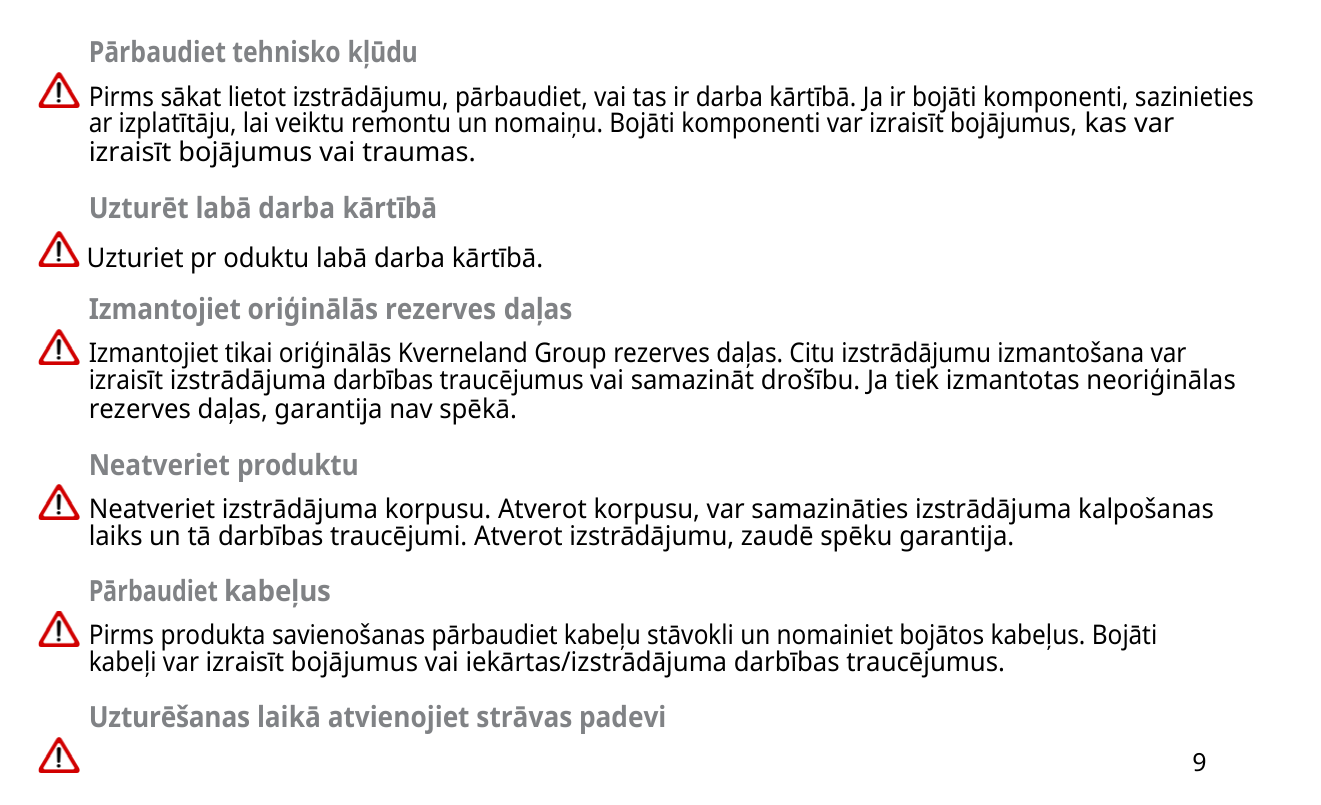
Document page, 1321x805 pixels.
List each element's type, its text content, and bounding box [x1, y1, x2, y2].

subtitle Pārbaudiet tehnisko kļūdu [88, 32, 1258, 71]
text Pirms produkta savienošanas pārbaudiet kabeļu stāvokli un nomainiet bojātos kabeļus. Bojāti kabeļi var izraisīt bojājumus vai iekārtas/izstrādājuma darbības traucējumus. [88, 622, 1232, 679]
text Neatveriet izstrādājuma korpusu. Atverot korpusu, var samazināties izstrādājuma kalpošanas laiks un tā darbības traucējumi. Atverot izstrādājumu, zaudē spēku garantija. [88, 495, 1232, 553]
text Izmantojiet tikai oriģinālās Kverneland Group rezerves daļas. Citu izstrādājumu izmantošana var izraisīt izstrādājuma darbības traucējumus vai samazināt drošību. Ja tiek izmantotas neoriģinālas rezerves daļas, garantija nav spēkā. [88, 340, 1258, 426]
subtitle Neatveriet produktu [88, 444, 1258, 483]
picture [38, 611, 80, 647]
subtitle Pārbaudiet kabeļus [88, 570, 1258, 610]
text Pirms sākat lietot izstrādājumu, pārbaudiet, vai tas ir darba kārtībā. Ja ir bojāti komponenti, sazinieties ar izplatītāju, lai veiktu remontu un nomaiņu. Bojāti komponenti var izraisīt bojājumus, kas var izraisīt bojājumus vai traumas. [88, 83, 1258, 169]
picture [38, 329, 80, 365]
subtitle Izmantojiet oriģinālās rezerves daļas [88, 288, 1258, 328]
picture [38, 72, 80, 108]
picture [38, 737, 80, 773]
picture [38, 231, 80, 267]
picture [38, 484, 80, 520]
subtitle Uzturēšanas laikā atvienojiet strāvas padevi [88, 697, 1258, 736]
text Uzturiet pr oduktu labā darba kārtībā. [38, 232, 1258, 275]
subtitle Uzturēt labā darba kārtībā [88, 187, 1258, 227]
